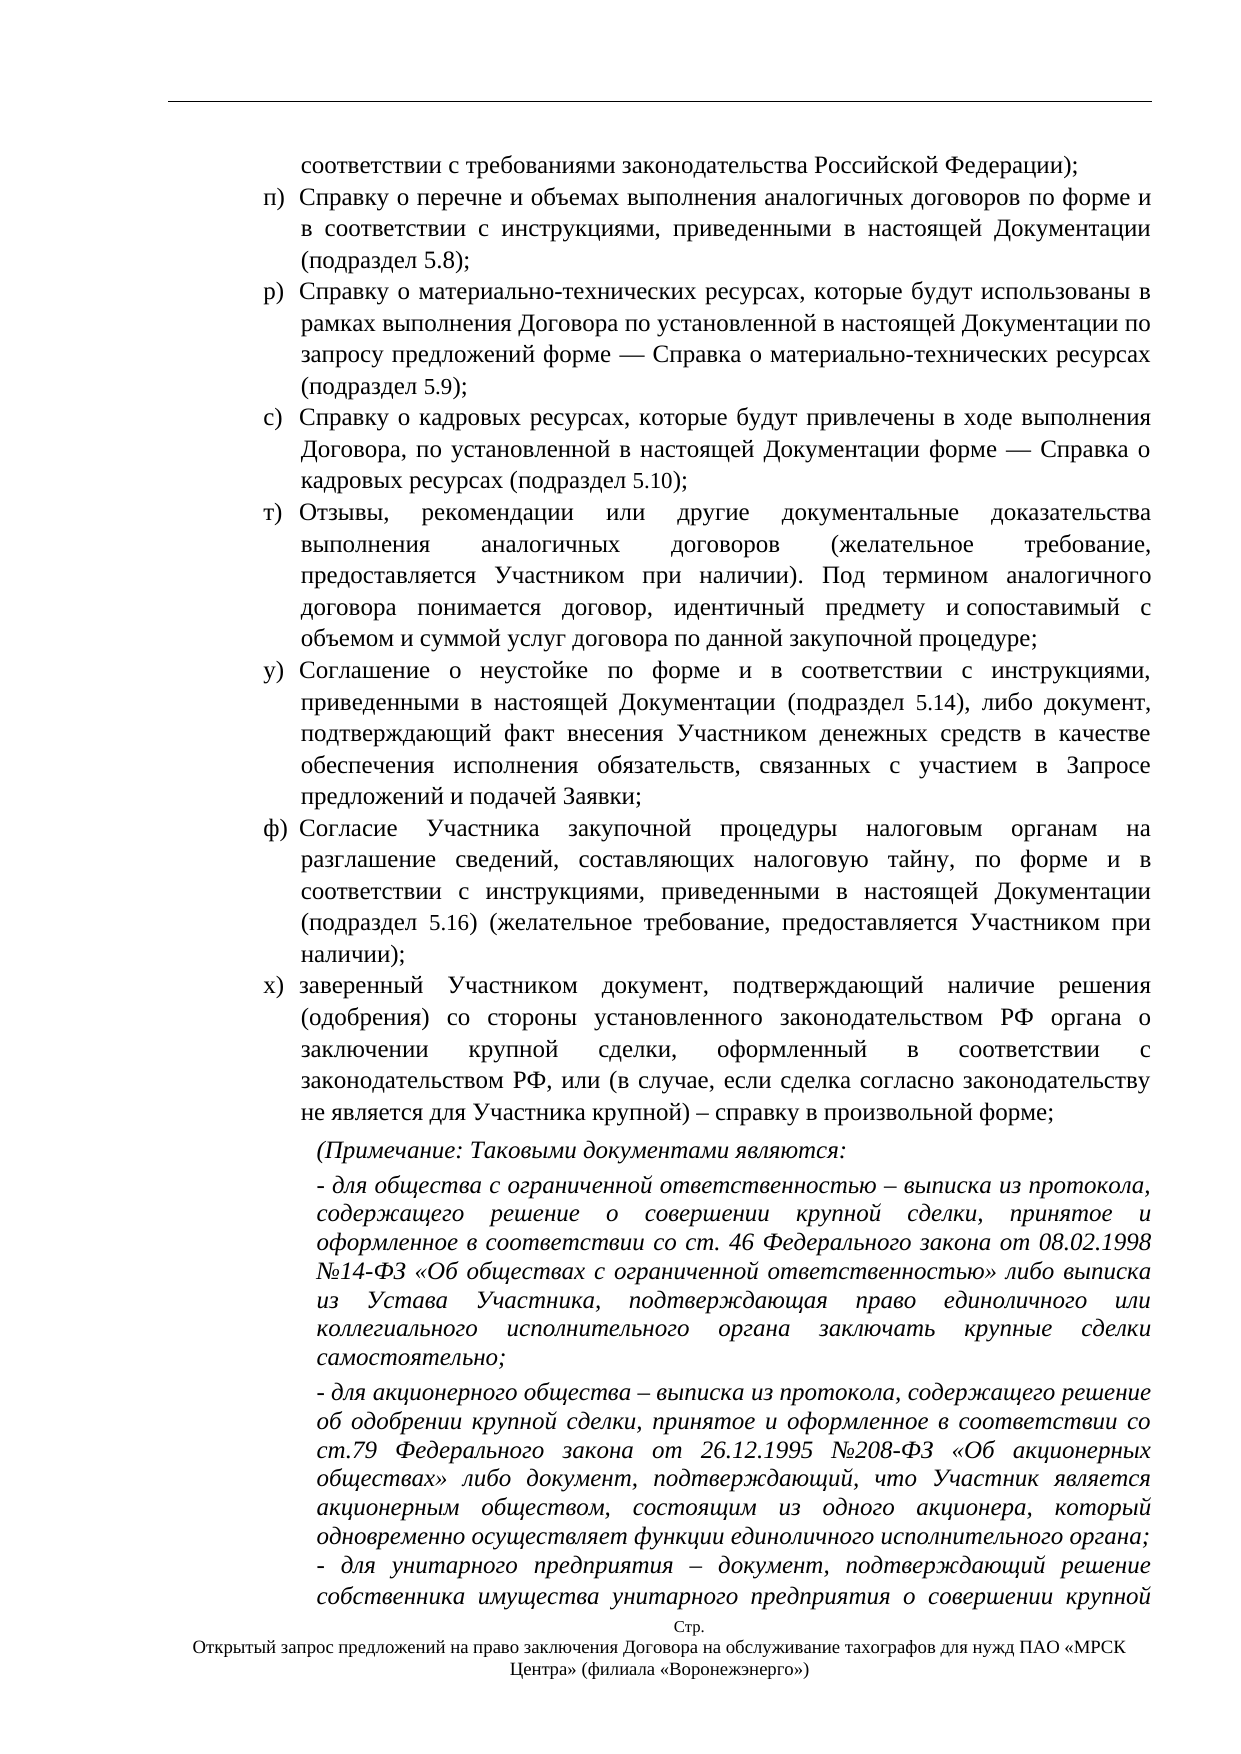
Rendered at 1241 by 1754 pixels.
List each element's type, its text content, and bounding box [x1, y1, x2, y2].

list заверенный Участником документ, подтверждающий наличие решения (одобрения) со стороны установленного законодательством РФ органа о заключении крупной сделки, оформленный в соответствии с законодательством РФ, или (в случае, если сделка согласно законодательству не является для Участника крупной) – справку в произвольной форме; [263, 971, 1152, 1126]
list - для общества с ограниченной ответственностью – выписка из протокола, содержащего решение о совершении крупной сделки, принятое и оформленное в соответствии со ст. 46 Федерального закона от 08.02.1998 №14-ФЗ «Об обществах с ограниченной ответственностью» либо выписка из Устава Участника, подтверждающая право единоличного или коллегиального исполнительного органа заключать крупные сделки самостоятельно; [316, 1170, 1152, 1371]
list Согласие Участника закупочной процедуры налоговым органам на разглашение сведений, составляющих налоговую тайну, по форме и в соответствии с инструкциями, приведенными в настоящей Документации (подраздел 5.16) (желательное требование, предоставляется Участником при наличии); [263, 813, 1152, 968]
list Справку о кадровых ресурсах, которые будут привлечены в ходе выполнения Договора, по установленной в настоящей Документации форме — Справка о кадровых ресурсах (подраздел 5.10); [263, 402, 1152, 494]
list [316, 1550, 1152, 1610]
list Справку о материально-технических ресурсах, которые будут использованы в рамках выполнения Договора по установленной в настоящей Документации по запросу предложений форме — Справка о материально-технических ресурсах (подраздел 5.9); [263, 276, 1152, 400]
list (Примечание: Таковыми документами являются: [316, 1135, 1152, 1163]
list - для акционерного общества – выписка из протокола, содержащего решение об одобрении крупной сделки, принятое и оформленное в соответствии со ст.79 Федерального закона от 26.12.1995 №208-ФЗ «Об акционерных обществах» либо документ, подтверждающий, что Участник является акционерным обществом, состоящим из одного акционера, который одновременно осуществляет функции единоличного исполнительного органа; [316, 1377, 1152, 1550]
list Отзывы, рекомендации или другие документальные доказательства выполнения аналогичных договоров (желательное требование, предоставляется Участником при наличии). Под термином аналогичного договора понимается договор, идентичный предмету и сопоставимый с объемом и суммой услуг договора по данной закупочной процедуре; [263, 497, 1152, 652]
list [263, 150, 1152, 179]
list Справку о перечне и объемах выполнения аналогичных договоров по форме и в соответствии с инструкциями, приведенными в настоящей Документации (подраздел 5.8); [263, 182, 1152, 273]
list Соглашение о неустойке по форме и в соответствии с инструкциями, приведенными в настоящей Документации (подраздел 5.14), либо документ, подтверждающий факт внесения Участником денежных средств в качестве обеспечения исполнения обязательств, связанных с участием в Запросе предложений и подачей Заявки; [263, 655, 1152, 810]
